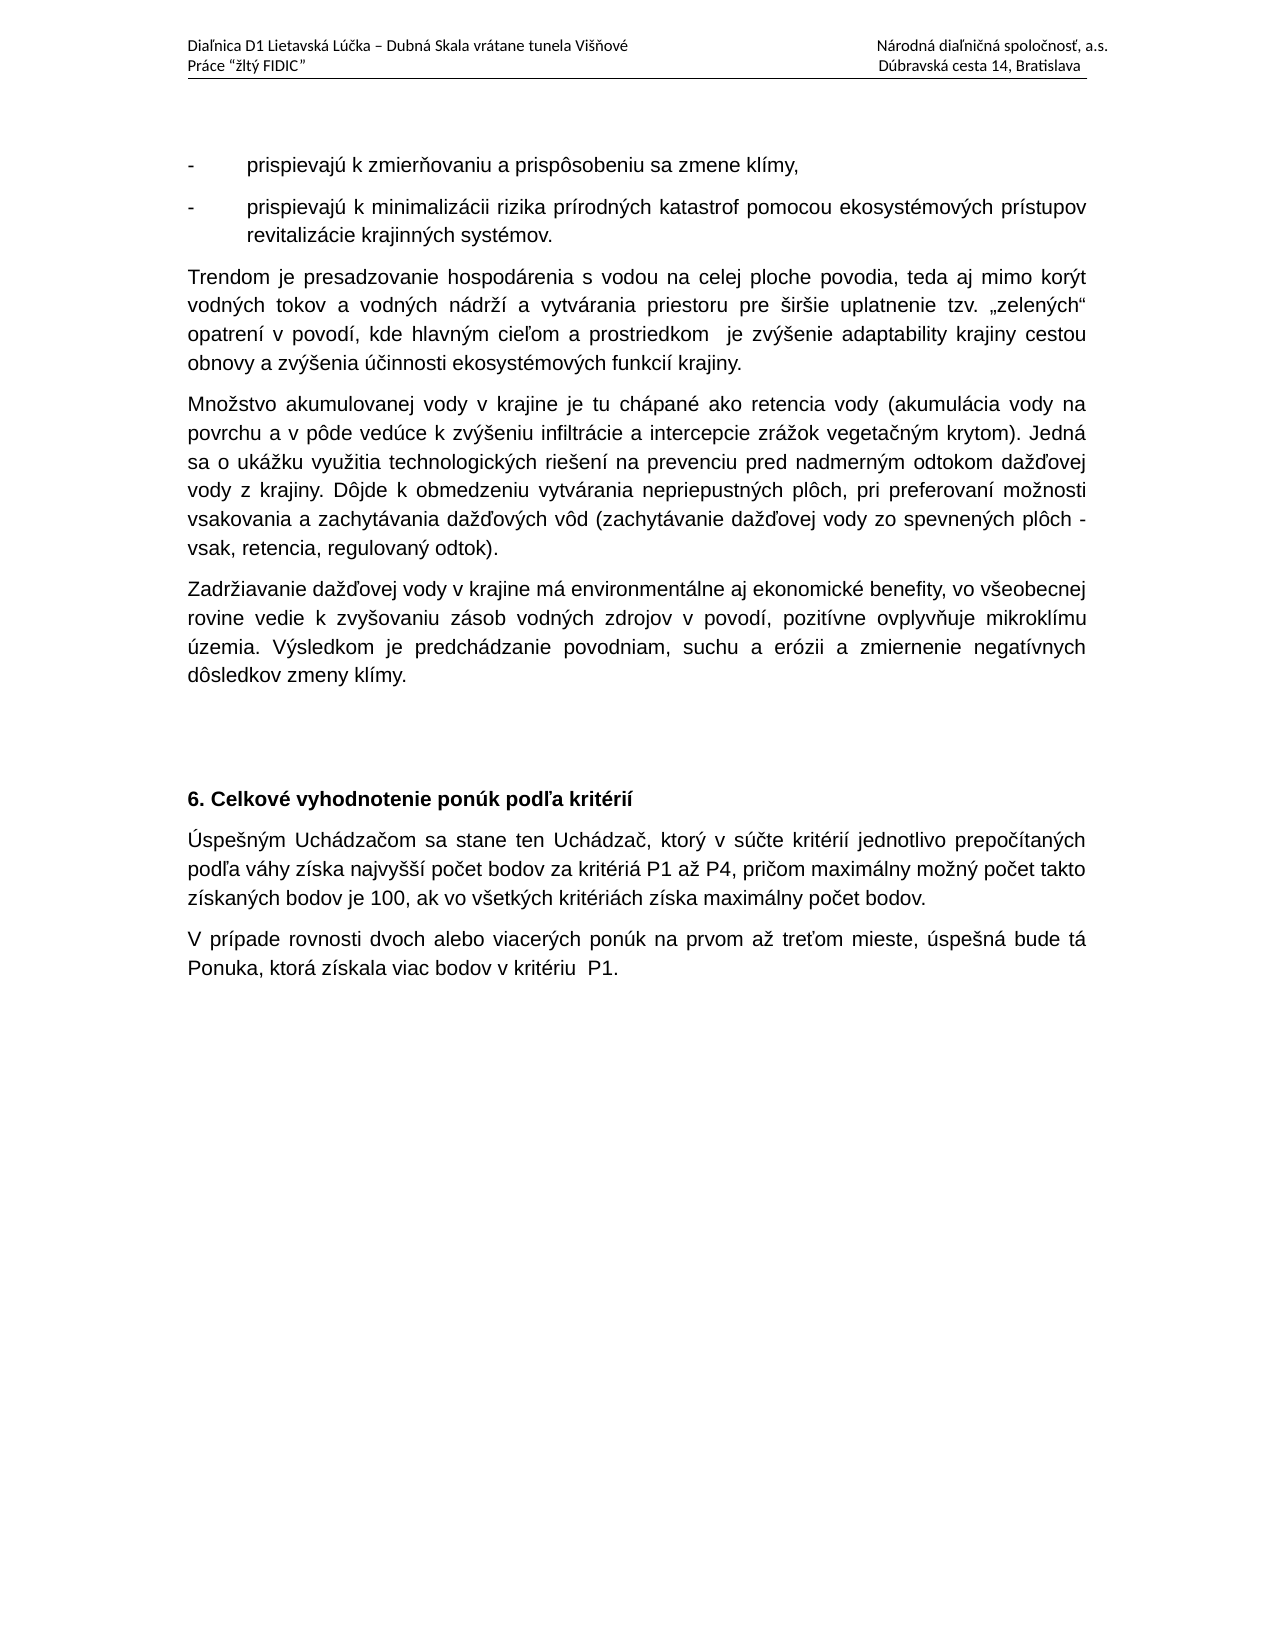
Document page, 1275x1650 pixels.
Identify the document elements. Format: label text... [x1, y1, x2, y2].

text - prispievajú k zmierňovaniu a prispôsobeniu sa zmene klímy, [187, 150, 1087, 179]
text Množstvo akumulovanej vody v krajine je tu chápané ako retencia vody (akumulácia vody na povrchu a v pôde vedúce k zvýšeniu infiltrácie a intercepcie zrážok vegetačným krytom). Jedná sa o ukážku využitia technologických riešení na prevenciu pred nadmerným odtokom dažďovej vody z krajiny. Dôjde k obmedzeniu vytvárania nepriepustných plôch, pri preferovaní možnosti vsakovania a zachytávania dažďových vôd (zachytávanie dažďovej vody zo spevnených plôch - vsak, retencia, regulovaný odtok). [187, 389, 1087, 561]
text V prípade rovnosti dvoch alebo viacerých ponúk na prvom až treťom mieste, úspešná bude tá Ponuka, ktorá získala viac bodov v kritériu P1. [187, 924, 1087, 981]
text 6. Celkové vyhodnotenie ponúk podľa kritérií [187, 784, 1087, 812]
text Úspešným Uchádzačom sa stane ten Uchádzač, ktorý v súčte kritérií jednotlivo prepočítaných podľa váhy získa najvyšší počet bodov za kritériá P1 až P4, pričom maximálny možný počet takto získaných bodov je 100, ak vo všetkých kritériách získa maximálny počet bodov. [187, 825, 1087, 911]
text Zadržiavanie dažďovej vody v krajine má environmentálne aj ekonomické benefity, vo všeobecnej rovine vedie k zvyšovaniu zásob vodných zdrojov v povodí, pozitívne ovplyvňuje mikroklímu územia. Výsledkom je predchádzanie povodniam, suchu a erózii a zmiernenie negatívnych dôsledkov zmeny klímy. [187, 574, 1087, 689]
text - prispievajú k minimalizácii rizika prírodných katastrof pomocou ekosystémových prístupov revitalizácie krajinných systémov. [187, 191, 1087, 249]
text Trendom je presadzovanie hospodárenia s vodou na celej ploche povodia, teda aj mimo korýt vodných tokov a vodných nádrží a vytvárania priestoru pre širšie uplatnenie tzv. „zelených“ opatrení v povodí, kde hlavným cieľom a prostriedkom je zvýšenie adaptability krajiny cestou obnovy a zvýšenia účinnosti ekosystémových funkcií krajiny. [187, 261, 1087, 376]
